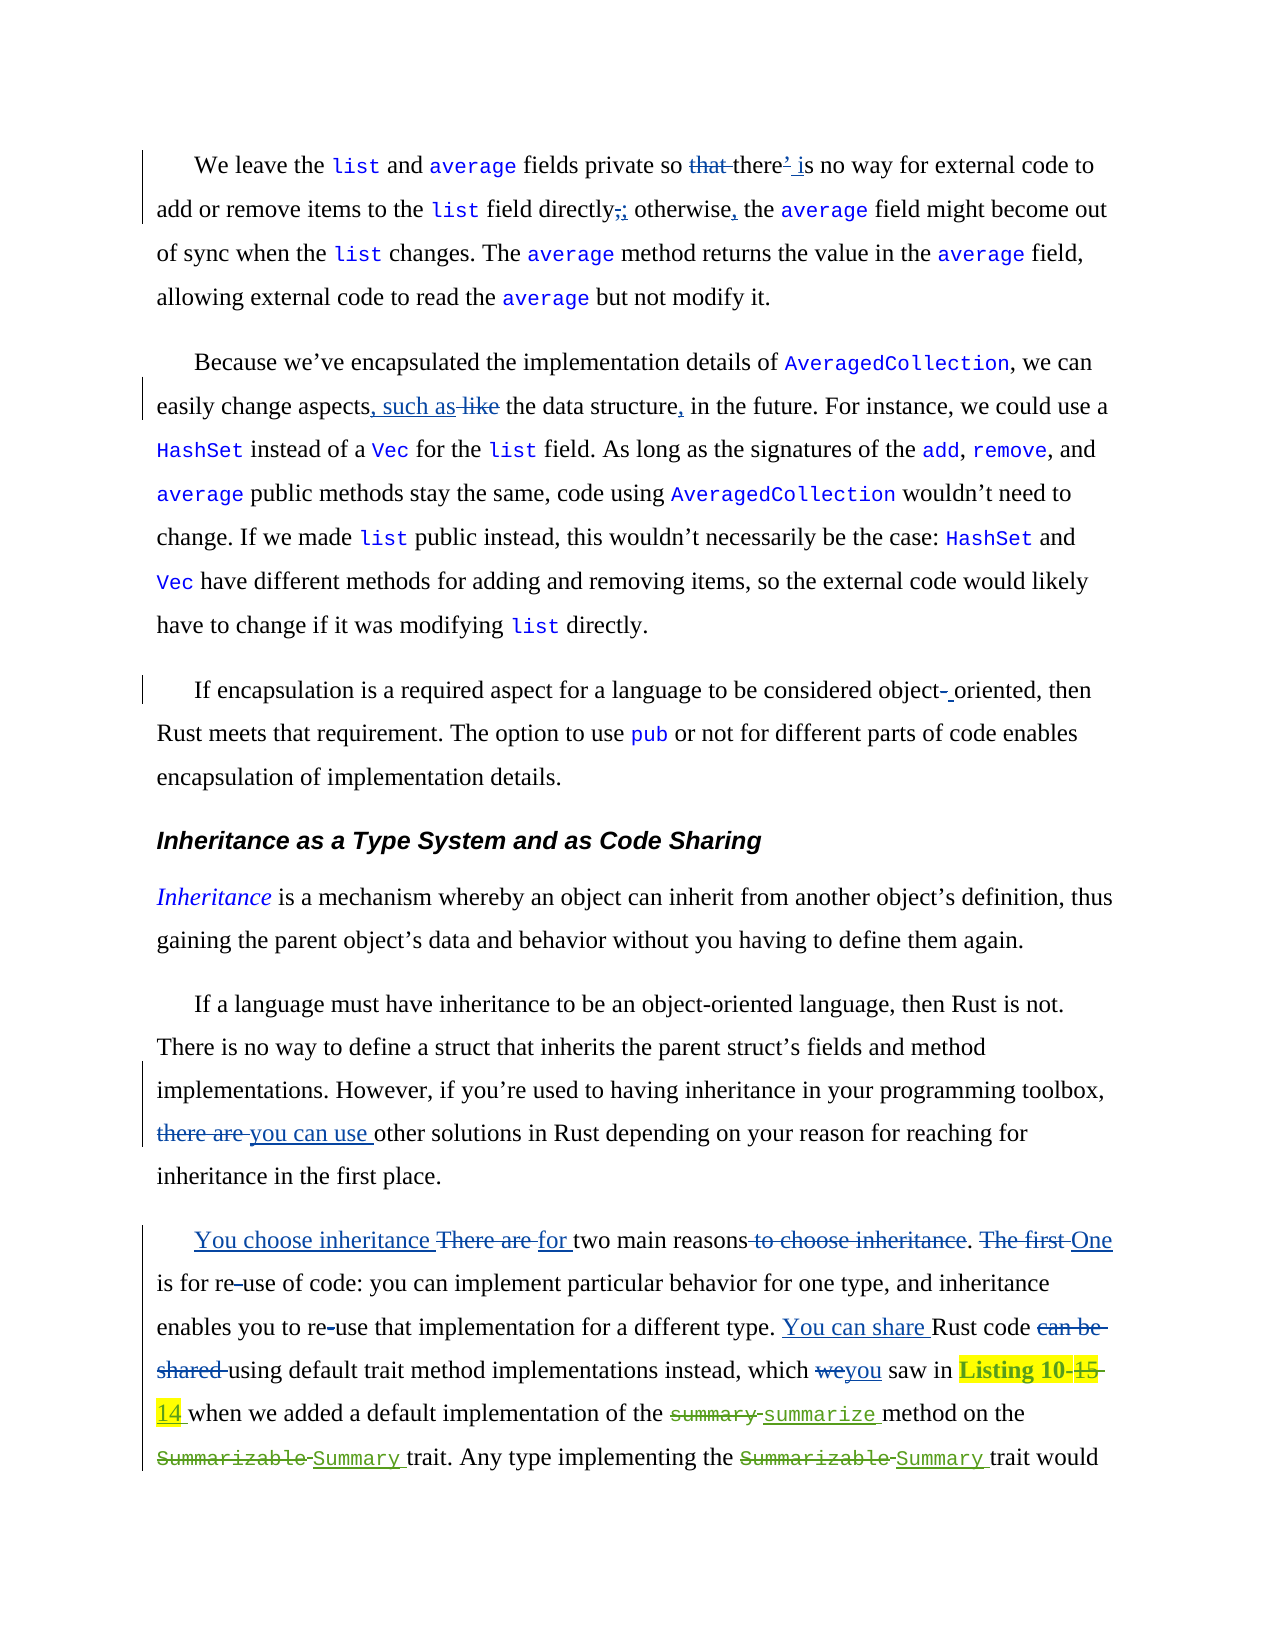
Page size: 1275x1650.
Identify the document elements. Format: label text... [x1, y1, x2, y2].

text Inheritance is a mechanism whereby an object can inherit from another object’s definition, thus gaining the parent object’s data and behavior without you having to define them again. [156, 882, 1118, 954]
text If encapsulation is a required aspect for a language to be considered objectoriented, then Rust meets that requirement. The option to use pub or not for different parts of code enables encapsulation of implementation details. [156, 675, 1118, 791]
text We leave the list and average fields private so theres no way for external code to add or remove items to the list field directly otherwise the average field might become out of sync when the list changes. The average method returns the value in the average field, allowing external code to read the average but not modify it. [156, 150, 1118, 311]
text If a language must have inheritance to be an object-oriented language, then Rust is not. There is no way to define a struct that inherits the parent struct’s fields and method implementations. However, if you’re used to having inheritance in your programming toolbox, other solutions in Rust depending on your reason for reaching for inheritance in the first place. [156, 989, 1118, 1190]
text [156, 1225, 1118, 1471]
text Inheritance as a Type System and as Code Sharing [156, 826, 1118, 855]
text Because we’ve encapsulated the implementation details of AveragedCollection, we can easily change aspects the data structure in the future. For instance, we could use a HashSet instead of a Vec for the list field. As long as the signatures of the add, remove, and average public methods stay the same, code using AveragedCollection wouldn’t need to change. If we made list public instead, this wouldn’t necessarily be the case: HashSet and Vec have different methods for adding and removing items, so the external code would likely have to change if it was modifying list directly. [156, 347, 1118, 639]
